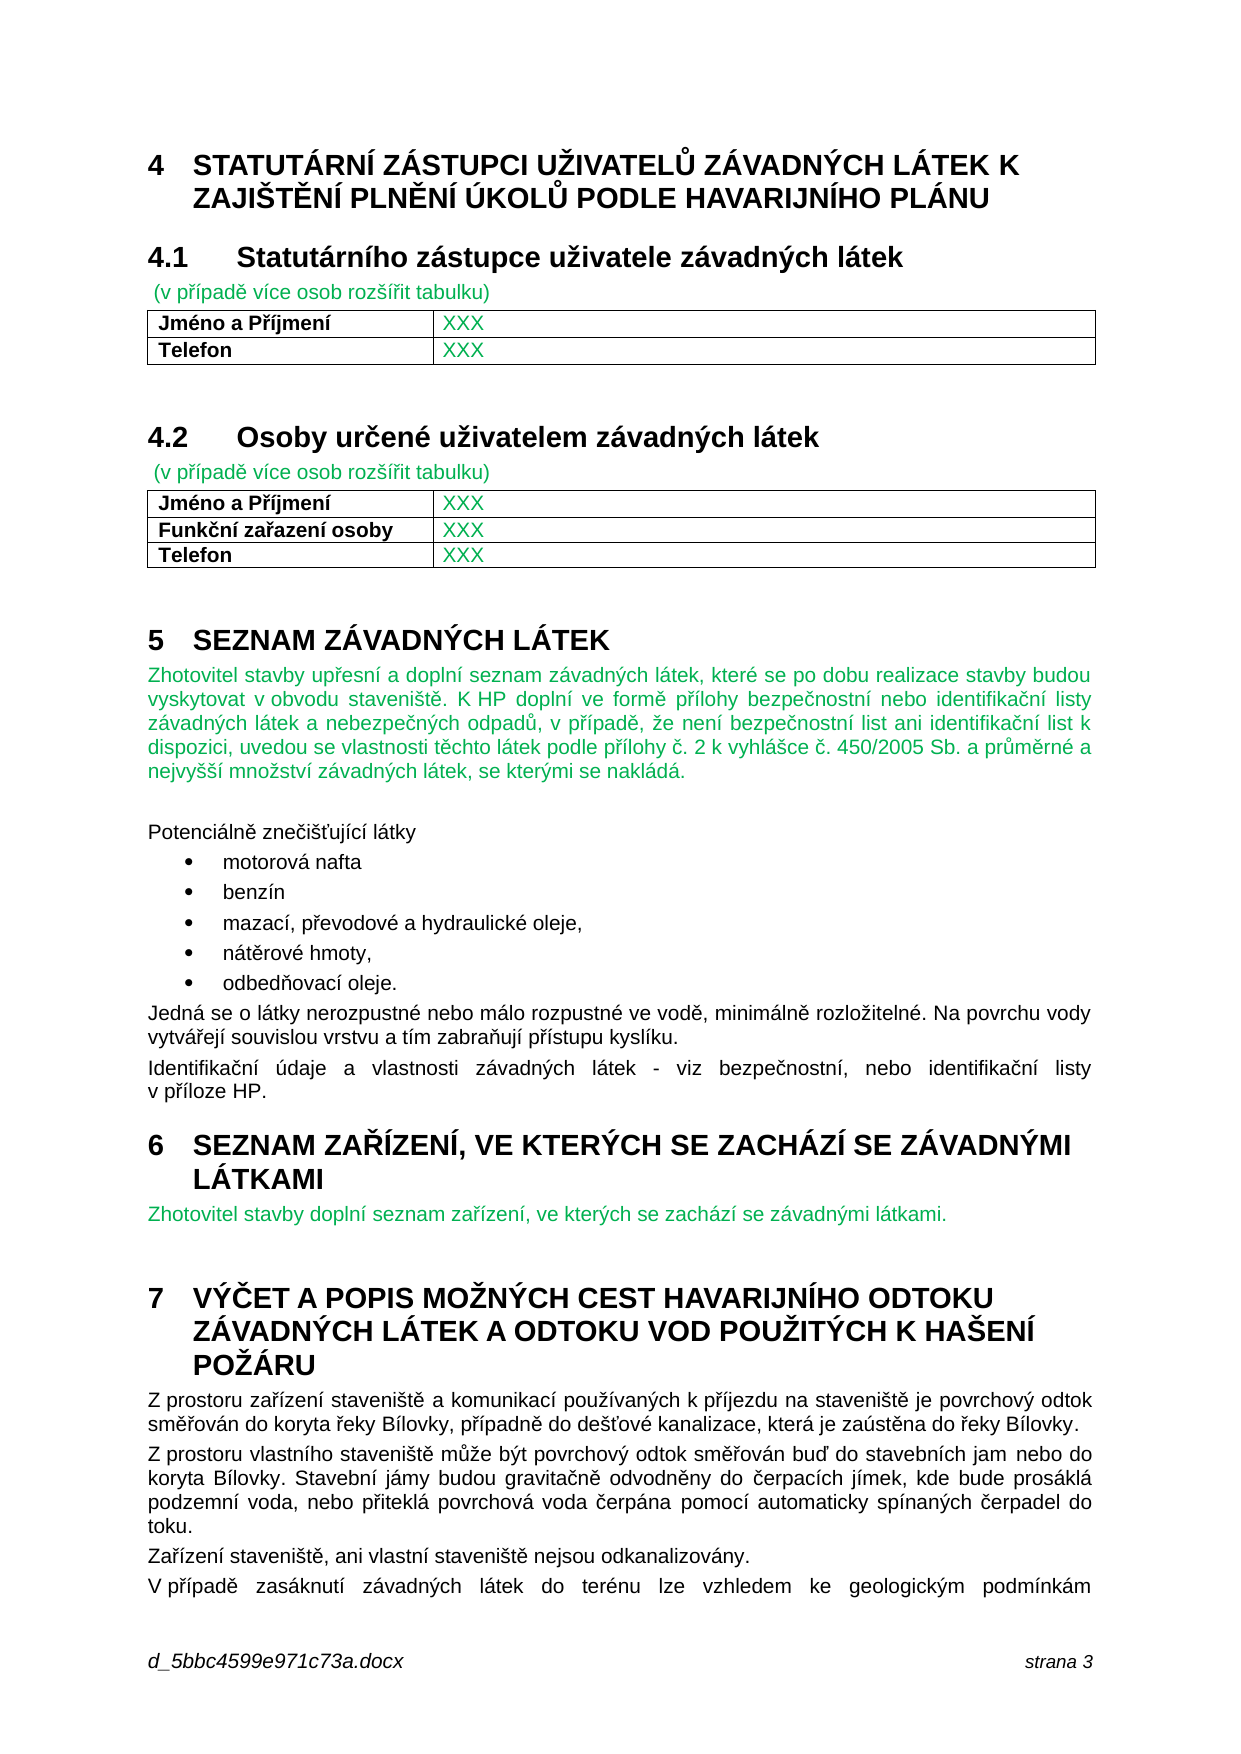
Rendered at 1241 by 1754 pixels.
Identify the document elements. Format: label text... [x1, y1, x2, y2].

list benzín [185, 880, 1092, 904]
list motorová nafta [185, 850, 1092, 874]
text Zhotovitel stavby doplní seznam zařízení, ve kterých se zachází se závadnými látkami. [148, 1202, 1092, 1226]
text (v případě více osob rozšířit tabulku) [148, 460, 1092, 484]
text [148, 1574, 1092, 1598]
list odbedňovací oleje. [185, 971, 1092, 995]
table_header Jméno a Příjmení [148, 491, 433, 517]
text (v případě více osob rozšířit tabulku) [148, 279, 1092, 303]
table_cell XXX [434, 543, 1095, 567]
text Z prostoru zařízení staveniště a komunikací používaných k příjezdu na staveniště je povrchový odtok směřován do koryta řeky Bílovky, případně do dešťové kanalizace, která je zaústěna do řeky Bílovky. [148, 1388, 1092, 1436]
subtitle Statutární zástupci uživatelů závadných látek k zajištění plnění úkolů podle havarijního plánu [148, 148, 1092, 215]
table_header XXX [434, 491, 1095, 517]
table_cell Funkční zařazení osoby [148, 518, 433, 542]
text Z prostoru vlastního staveniště může být povrchový odtok směřován buď do stavebních jam nebo do koryta Bílovky. Stavební jámy budou gravitačně odvodněny do čerpacích jímek, kde bude prosáklá podzemní voda, nebo přiteklá povrchová voda čerpána pomocí automaticky spínaných čerpadel do toku. [148, 1442, 1092, 1538]
text Potenciálně znečišťující látky [148, 819, 1092, 843]
subtitle Seznam zařízení, ve kterých se zachází se závadnými látkami [148, 1128, 1092, 1195]
text Identifikační údaje a vlastnosti závadných látek - viz bezpečnostní, nebo identifikační listy v příloze HP. [148, 1055, 1092, 1103]
table_header Jméno a Příjmení [148, 311, 433, 337]
table_cell Telefon [148, 338, 433, 364]
list mazací, převodové a hydraulické oleje, [185, 910, 1092, 934]
subtitle Výčet a popis možných cest havarijního odtoku závadných látek a odtoku vod použitých k hašení požáru [148, 1281, 1092, 1381]
table_cell Telefon [148, 543, 433, 567]
table_header XXX [434, 311, 1095, 337]
subtitle Osoby určené uživatelem závadných látek [148, 420, 1092, 453]
subtitle Seznam závadných látek [148, 623, 1092, 657]
table_cell XXX [434, 518, 1095, 542]
table_cell XXX [434, 338, 1095, 364]
subtitle Statutárního zástupce uživatele závadných látek [148, 240, 1092, 273]
text Jedná se o látky nerozpustné nebo málo rozpustné ve vodě, minimálně rozložitelné. Na povrchu vody vytvářejí souvislou vrstvu a tím zabraňují přístupu kyslíku. [148, 1001, 1092, 1049]
text Zhotovitel stavby upřesní a doplní seznam závadných látek, které se po dobu realizace stavby budou vyskytovat v obvodu staveniště. K HP doplní ve formě přílohy bezpečnostní nebo identifikační listy závadných látek a nebezpečných odpadů, v případě, že není bezpečnostní list ani identifikační list k dispozici, uvedou se vlastnosti těchto látek podle přílohy č. 2 k vyhlášce č. 450/2005 Sb. a průměrné a nejvyšší množství závadných látek, se kterými se nakládá. [148, 663, 1092, 783]
list nátěrové hmoty, [185, 941, 1092, 965]
text Zařízení staveniště, ani vlastní staveniště nejsou odkanalizovány. [148, 1544, 1092, 1568]
